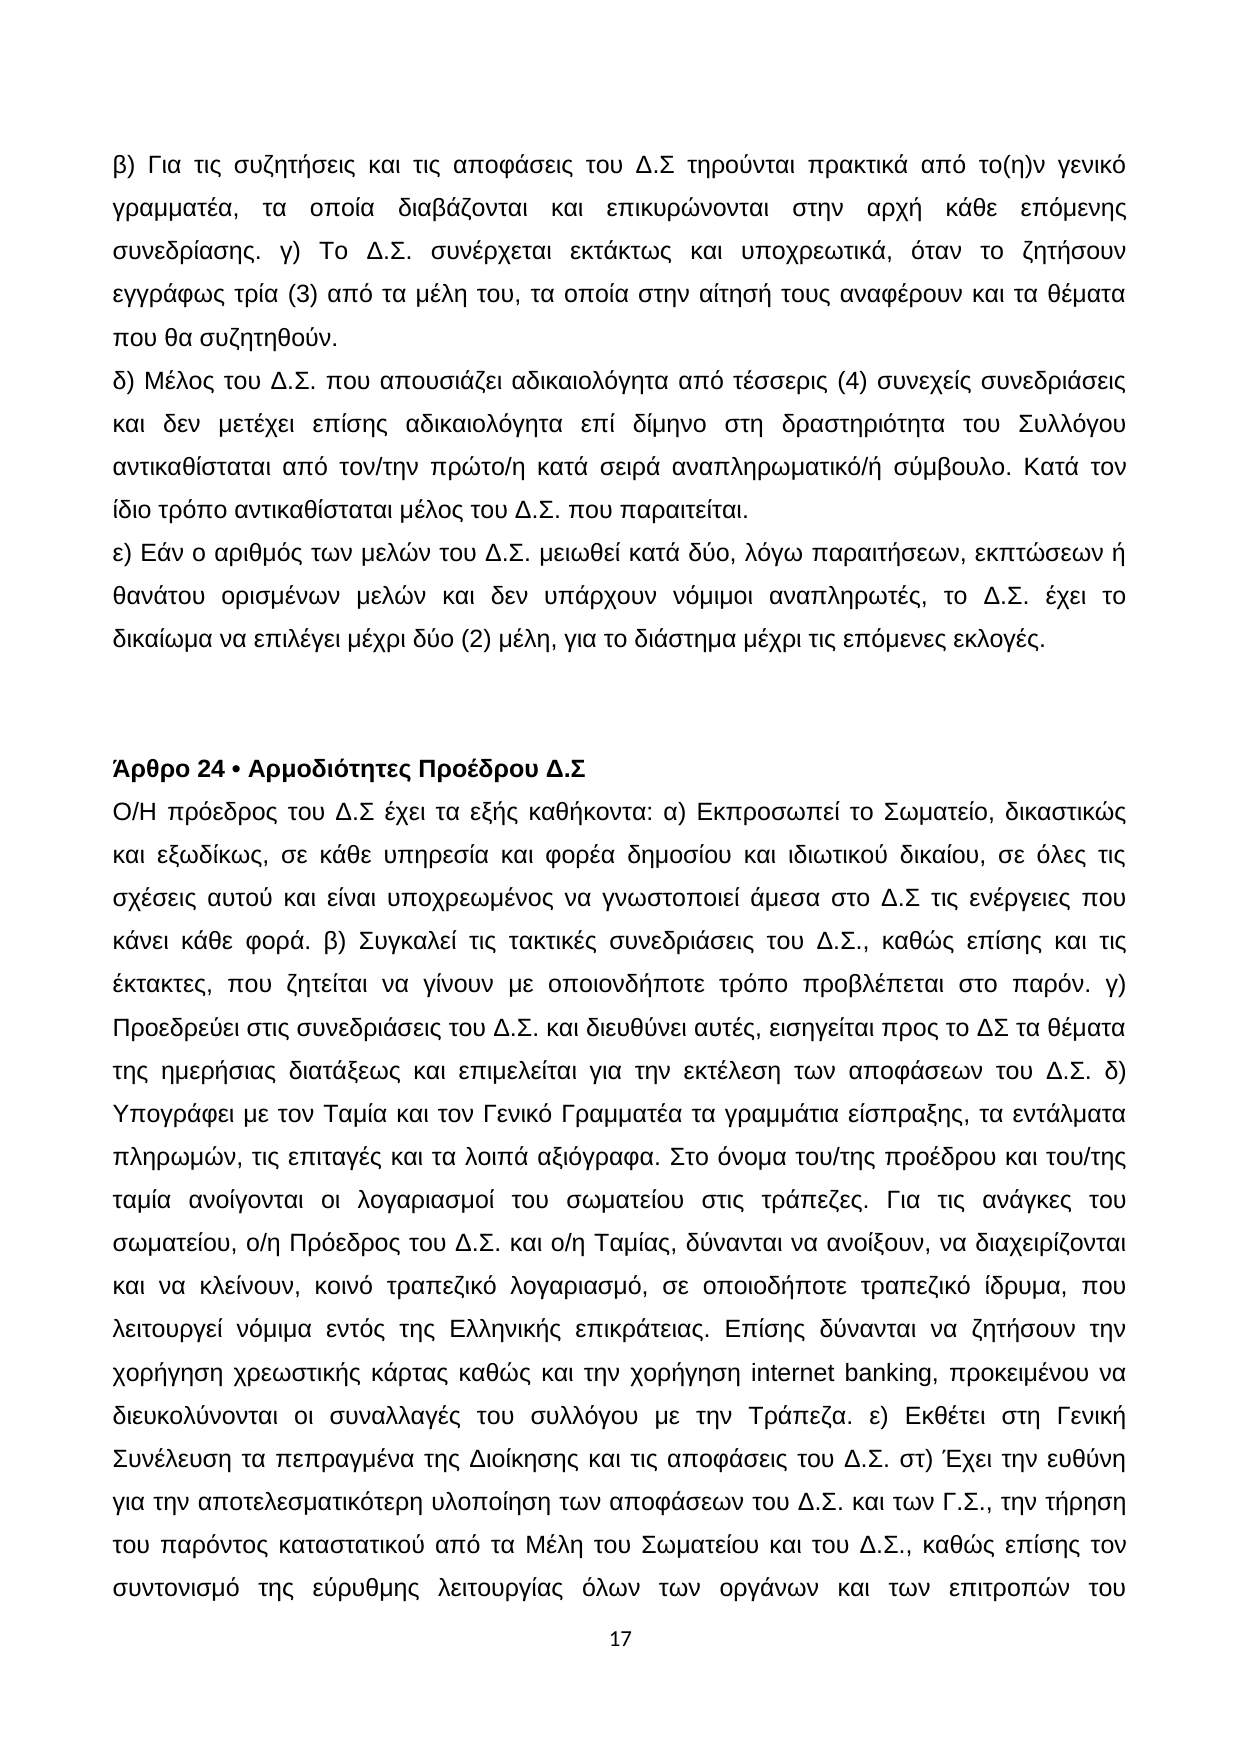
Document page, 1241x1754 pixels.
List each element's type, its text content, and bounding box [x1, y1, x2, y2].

text β) Για τις συζητήσεις και τις αποφάσεις του Δ.Σ τηρούνται πρακτικά από το(η)ν γενικό γραμματέα, τα οποία διαβάζονται και επικυρώνονται στην αρχή κάθε επόμενης συνεδρίασης. γ) Το Δ.Σ. συνέρχεται εκτάκτως και υποχρεωτικά, όταν το ζητήσουν εγγράφως τρία (3) από τα μέλη του, τα οποία στην αίτησή τους αναφέρουν και τα θέματα που θα συζητηθούν. [112, 150, 1128, 351]
text ε) Εάν ο αριθμός των μελών του Δ.Σ. μειωθεί κατά δύο, λόγω παραιτήσεων, εκπτώσεων ή θανάτου ορισμένων μελών και δεν υπάρχουν νόμιμοι αναπληρωτές, το Δ.Σ. έχει το δικαίωμα να επιλέγει μέχρι δύο (2) μέλη, για το διάστημα μέχρι τις επόμενες εκλογές. [112, 538, 1128, 653]
text δ) Μέλος του Δ.Σ. που απουσιάζει αδικαιολόγητα από τέσσερις (4) συνεχείς συνεδριάσεις και δεν μετέχει επίσης αδικαιολόγητα επί δίμηνο στη δραστηριότητα του Συλλόγου αντικαθίσταται από τον/την πρώτο/η κατά σειρά αναπληρωματικό/ή σύμβουλο. Κατά τον ίδιο τρόπο αντικαθίσταται μέλος του Δ.Σ. που παραιτείται. [112, 366, 1128, 524]
text Άρθρο 24 • Αρμοδιότητες Προέδρου Δ.Σ [112, 754, 1128, 782]
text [112, 797, 1128, 1602]
